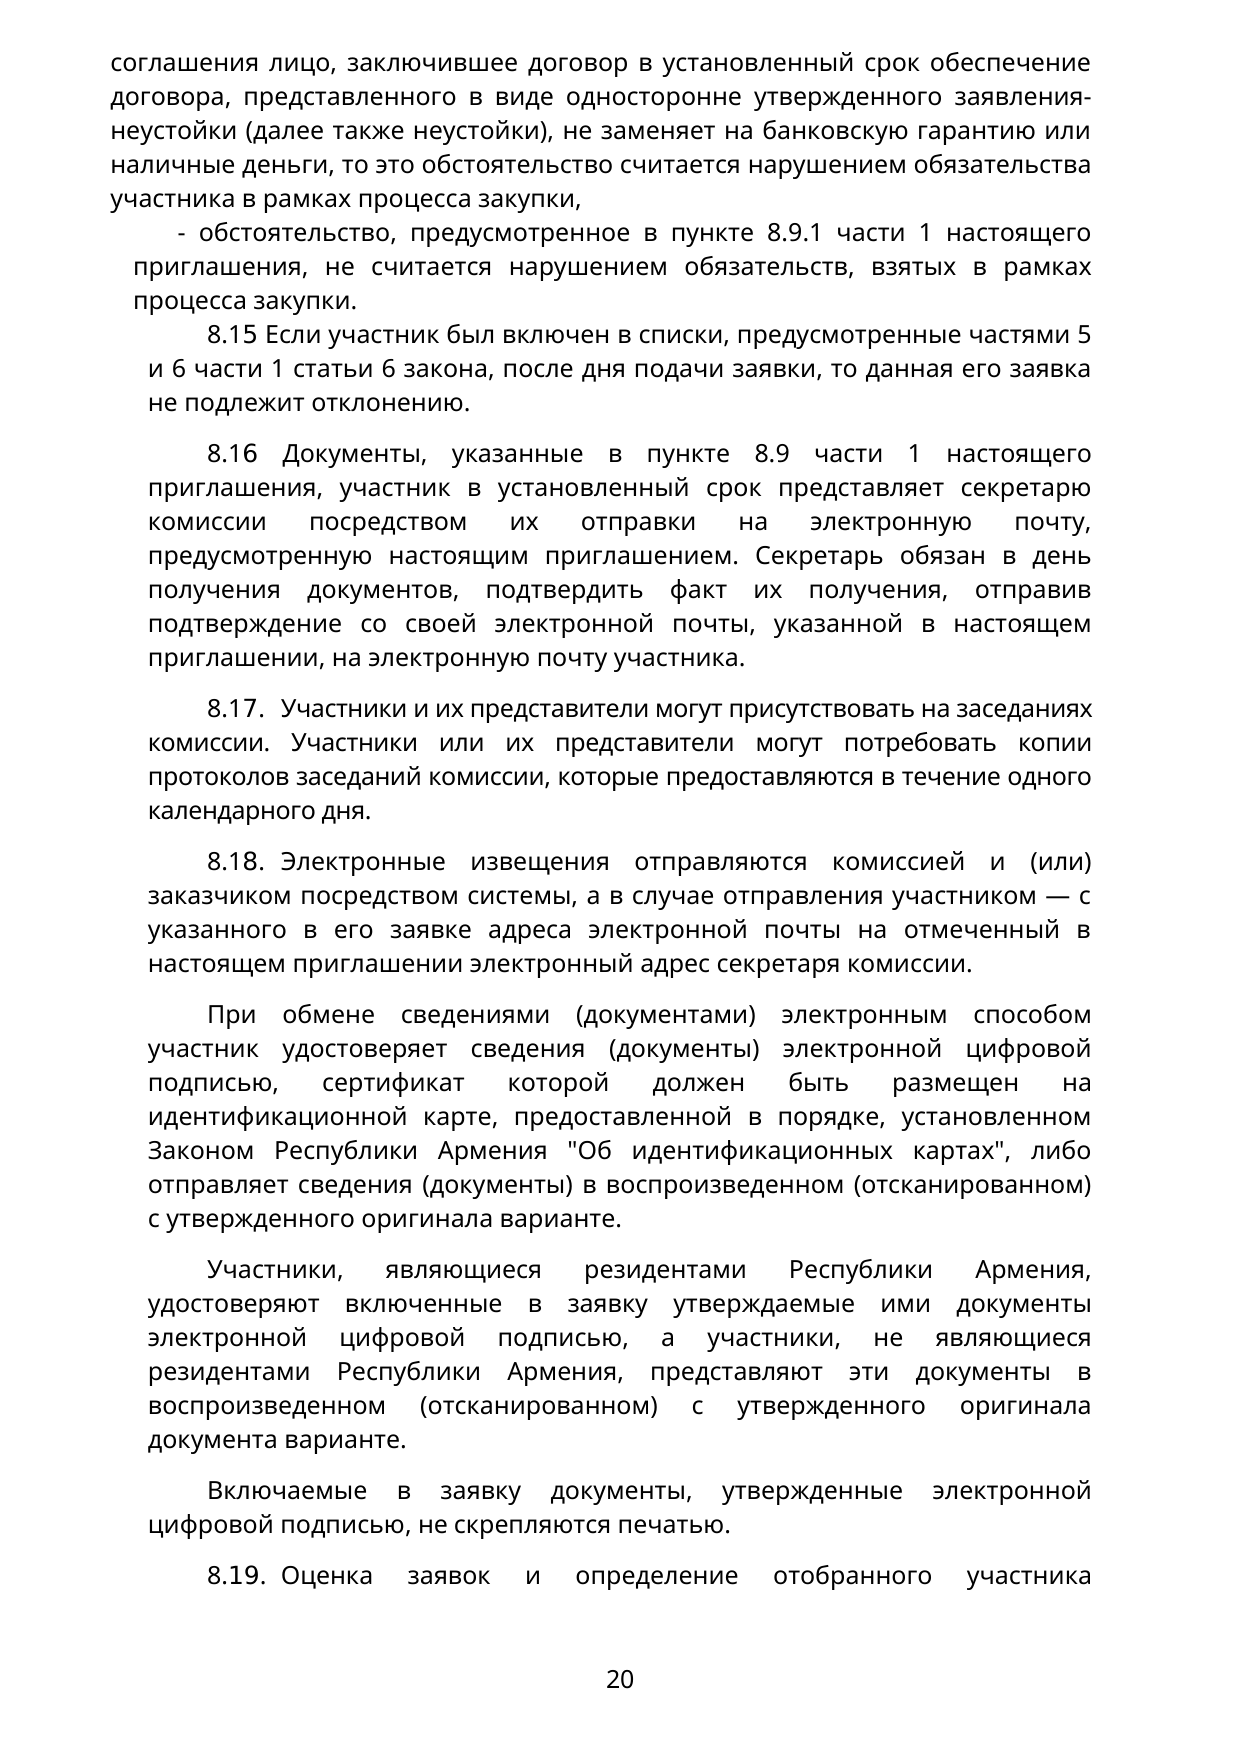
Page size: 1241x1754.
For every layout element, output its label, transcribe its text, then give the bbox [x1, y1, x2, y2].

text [110, 44, 1092, 215]
text Участники, являющиеся резидентами Республики Армения, удостоверяют включенные в заявку утверждаемые ими документы электронной цифровой подписью, а участники, не являющиеся резидентами Республики Армения, представляют эти документы в воспроизведенном (отсканированном) с утвержденного оригинала документа варианте. [148, 1252, 1092, 1456]
text 8.16 Документы, указанные в пункте 8.9 части 1 настоящего приглашения, участник в установленный срок представляет секретарю комиссии посредством их отправки на электронную почту, предусмотренную настоящим приглашением. Секретарь обязан в день получения документов, подтвердить факт их получения, отправив подтверждение со своей электронной почты, указанной в настоящем приглашении, на электронную почту участника. [148, 436, 1092, 674]
text 8.17. Участники и их представители могут присутствовать на заседаниях комиссии. Участники или их представители могут потребовать копии протоколов заседаний комиссии, которые предоставляются в течение одного календарного дня. [148, 691, 1092, 827]
text При обмене сведениями (документами) электронным способом участник удостоверяет сведения (документы) электронной цифровой подписью, сертификат которой должен быть размещен на идентификационной карте, предоставленной в порядке, установленном Законом Республики Армения "Об идентификационных картах", либо отправляет сведения (документы) в воспроизведенном (отсканированном) с утвержденного оригинала варианте. [148, 997, 1092, 1235]
text 8.18. Электронные извещения отправляются комиссией и (или) заказчиком посредством системы, а в случае отправления участником — с указанного в его заявке адреса электронной почты на отмеченный в настоящем приглашении электронный адрес секретаря комиссии. [148, 844, 1092, 980]
text 8.15 Если участник был включен в списки, предусмотренные частями 5 и 6 части 1 статьи 6 закона, после дня подачи заявки, то данная его заявка не подлежит отклонению. [148, 317, 1092, 419]
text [148, 1558, 1092, 1592]
text - oбстоятельство, предусмотренное в пункте 8.9.1 части 1 настоящего приглашения, не считается нарушением обязательств, взятых в рамках процесса закупки. [133, 215, 1092, 317]
text Включаемые в заявку документы, утвержденные электронной цифровой подписью, не скрепляются печатью. [148, 1473, 1092, 1541]
